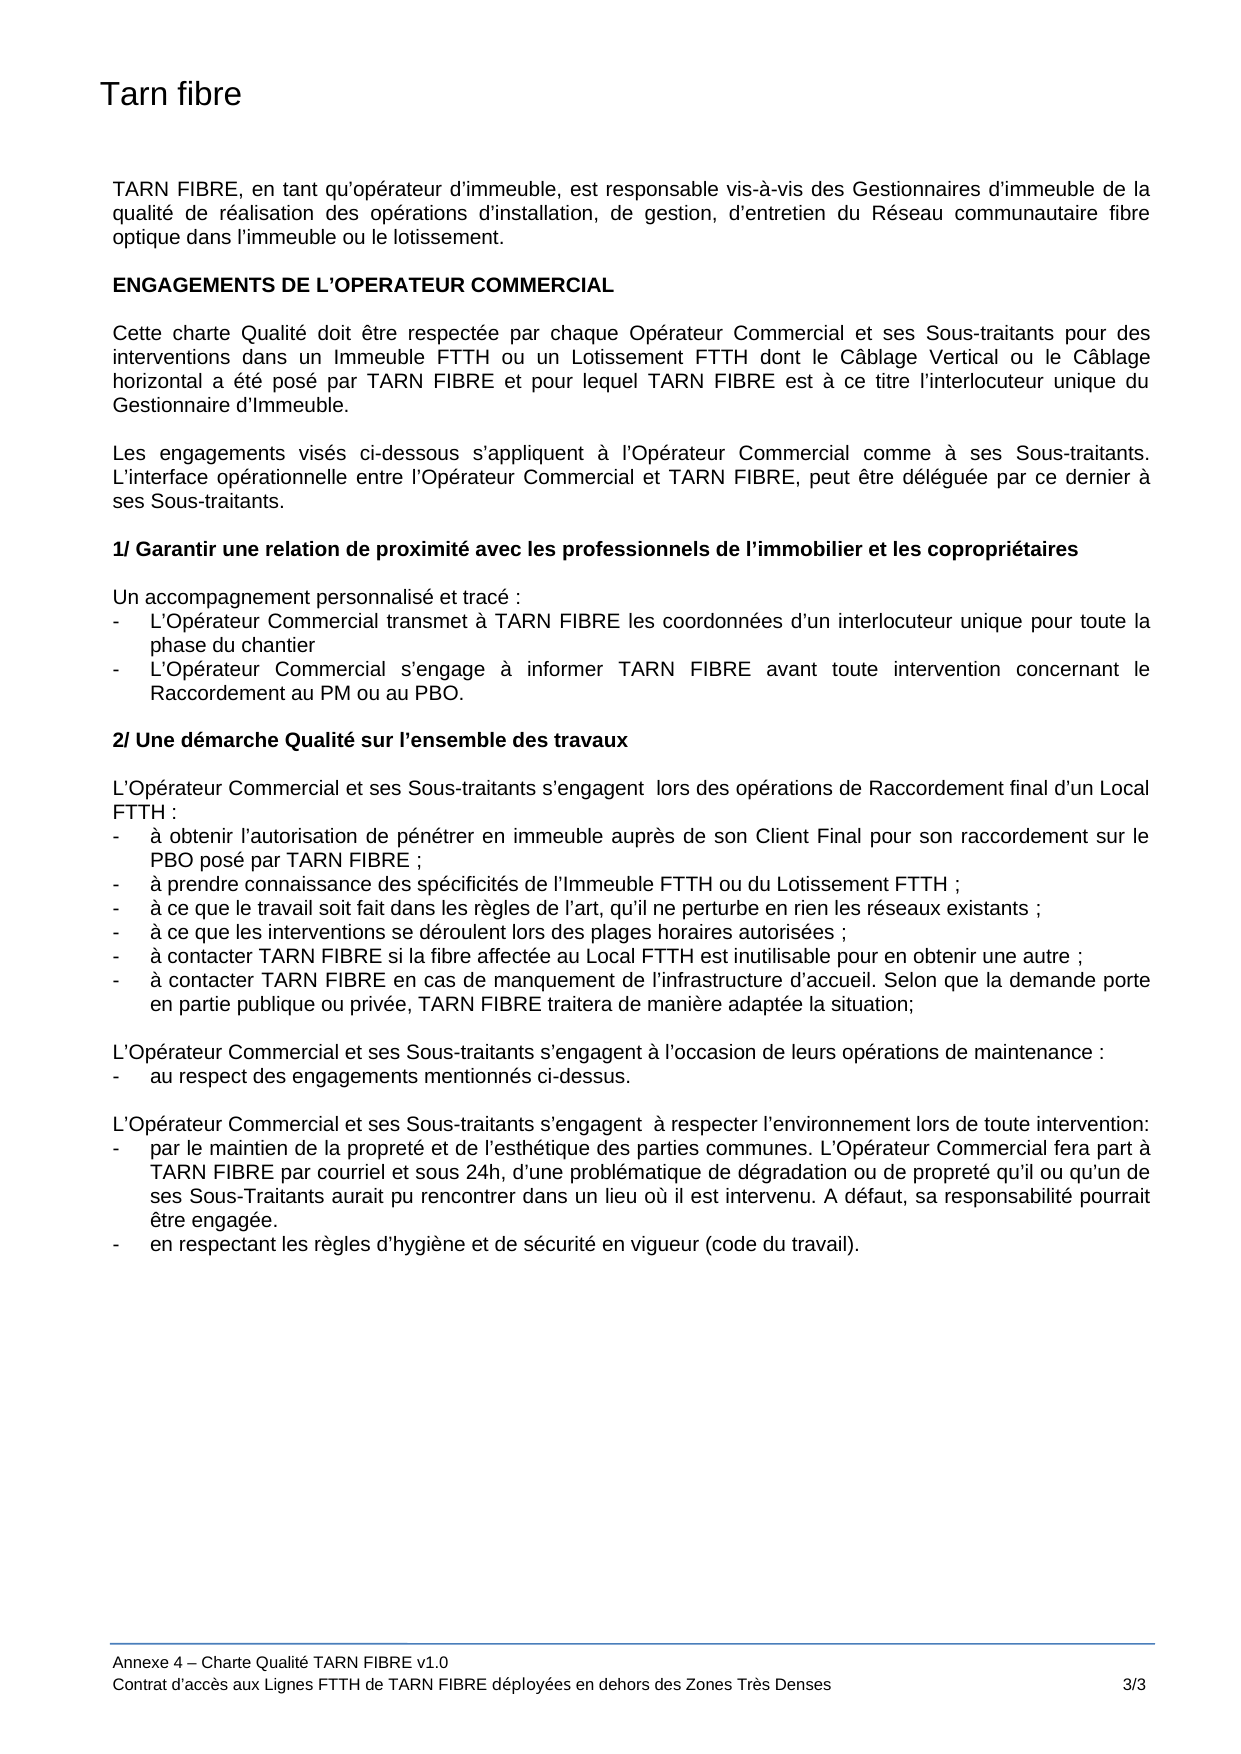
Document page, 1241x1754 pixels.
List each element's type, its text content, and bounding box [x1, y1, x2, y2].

list L’Opérateur Commercial transmet à TARN FIBRE les coordonnées d’un interlocuteur unique pour toute la phase du chantier [112, 608, 1152, 656]
list L’Opérateur Commercial s’engage à informer TARN FIBRE avant toute intervention concernant le Raccordement au PM ou au PBO. [112, 656, 1152, 704]
list à contacter TARN FIBRE en cas de manquement de l’infrastructure d’accueil. Selon que la demande porte en partie publique ou privée, TARN FIBRE traitera de manière adaptée la situation; [112, 968, 1152, 1016]
text ENGAGEMENTS DE L’OPERATEUR COMMERCIAL [112, 273, 1152, 297]
text Cette charte Qualité doit être respectée par chaque Opérateur Commercial et ses Sous-traitants pour des interventions dans un Immeuble FTTH ou un Lotissement FTTH dont le Câblage Vertical ou le Câblage horizontal a été posé par TARN FIBRE et pour lequel TARN FIBRE est à ce titre l’interlocuteur unique du Gestionnaire d’Immeuble. [112, 321, 1152, 417]
text Un accompagnement personnalisé et tracé : [112, 584, 1152, 608]
text 1/ Garantir une relation de proximité avec les professionnels de l’immobilier et les copropriétaires [112, 537, 1152, 561]
list par le maintien de la propreté et de l’esthétique des parties communes. L’Opérateur Commercial fera part à TARN FIBRE par courriel et sous 24h, d’une problématique de dégradation ou de propreté qu’il ou qu’un de ses Sous-Traitants aurait pu rencontrer dans un lieu où il est intervenu. A défaut, sa responsabilité pourrait être engagée. [112, 1136, 1152, 1231]
list à ce que le travail soit fait dans les règles de l’art, qu’il ne perturbe en rien les réseaux existants ; [112, 896, 1152, 920]
list à contacter TARN FIBRE si la fibre affectée au Local FTTH est inutilisable pour en obtenir une autre ; [112, 944, 1152, 968]
text L’Opérateur Commercial et ses Sous-traitants s’engagent à respecter l’environnement lors de toute intervention: [112, 1112, 1152, 1136]
text 2/ Une démarche Qualité sur l’ensemble des travaux [112, 728, 1152, 752]
list à obtenir l’autorisation de pénétrer en immeuble auprès de son Client Final pour son raccordement sur le PBO posé par TARN FIBRE ; [112, 824, 1152, 872]
list au respect des engagements mentionnés ci-dessus. [112, 1064, 1152, 1088]
text Les engagements visés ci-dessous s’appliquent à l’Opérateur Commercial comme à ses Sous-traitants. L’interface opérationnelle entre l’Opérateur Commercial et TARN FIBRE, peut être déléguée par ce dernier à ses Sous-traitants. [112, 441, 1152, 513]
list en respectant les règles d’hygiène et de sécurité en vigueur (code du travail). [112, 1231, 1152, 1255]
list à ce que les interventions se déroulent lors des plages horaires autorisées ; [112, 920, 1152, 944]
text L’Opérateur Commercial et ses Sous-traitants s’engagent lors des opérations de Raccordement final d’un Local FTTH : [112, 776, 1152, 824]
text TARN FIBRE, en tant qu’opérateur d’immeuble, est responsable vis-à-vis des Gestionnaires d’immeuble de la qualité de réalisation des opérations d’installation, de gestion, d’entretien du Réseau communautaire fibre optique dans l’immeuble ou le lotissement. [112, 177, 1152, 249]
list à prendre connaissance des spécificités de l’Immeuble FTTH ou du Lotissement FTTH ; [112, 872, 1152, 896]
text L’Opérateur Commercial et ses Sous-traitants s’engagent à l’occasion de leurs opérations de maintenance : [112, 1040, 1152, 1064]
